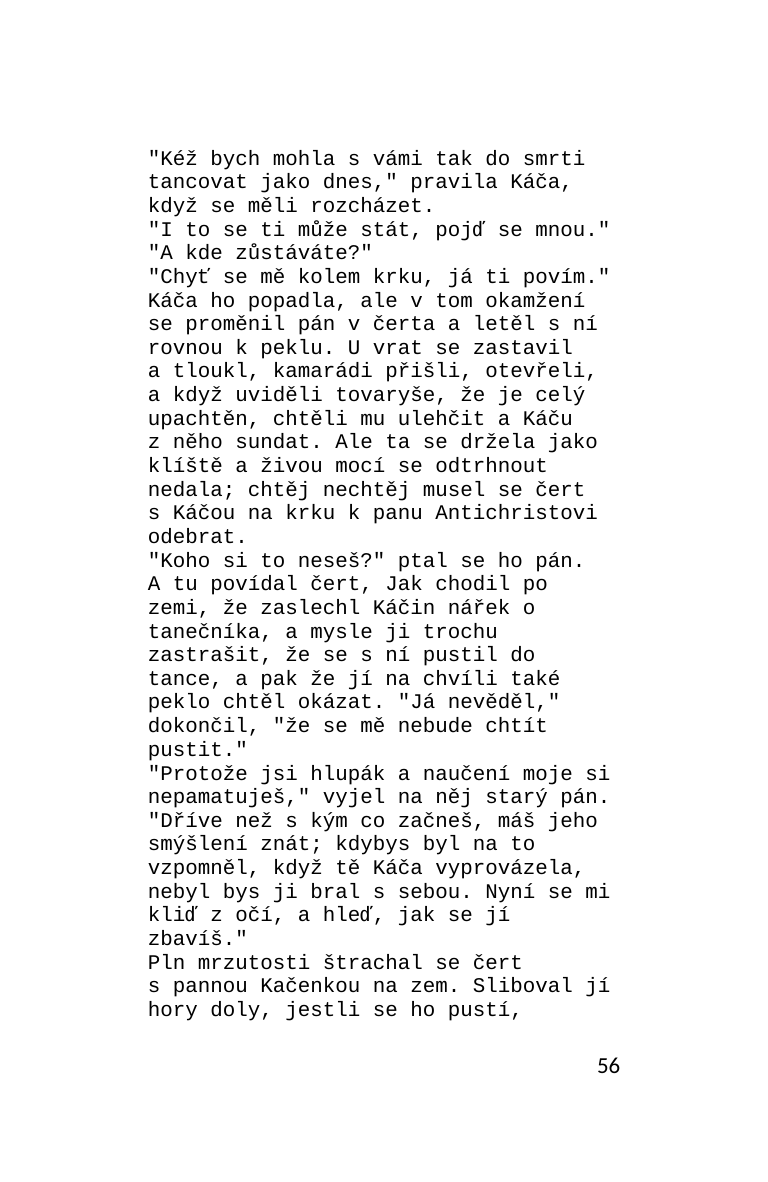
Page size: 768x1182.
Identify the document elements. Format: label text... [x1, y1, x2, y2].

text "Koho si to neseš?" ptal se ho pán. [148, 550, 620, 573]
text "I to se ti může stát, pojď se mnou." [148, 219, 620, 242]
text A tu povídal čert, Jak chodil po zemi, že zaslechl Káčin nářek o tanečníka, a mysle ji trochu zastrašit, že se s ní pustil do tance, a pak že jí na chvíli také peklo chtěl okázat. "Já nevěděl," dokončil, "že se mě nebude chtít pustit." [148, 573, 620, 762]
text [148, 952, 620, 1023]
text "A kde zůstáváte?" [148, 242, 620, 266]
text "Kéž bych mohla s vámi tak do smrti tancovat jako dnes," pravila Káča, když se měli rozcházet. [148, 148, 620, 219]
text Káča ho popadla, ale v tom okamžení se proměnil pán v čerta a letěl s ní rovnou k peklu. U vrat se zastavil a tloukl, kamarádi přišli, otevřeli, a když uviděli tovaryše, že je celý upachtěn, chtěli mu ulehčit a Káču z něho sundat. Ale ta se držela jako klíště a živou mocí se odtrhnout nedala; chtěj nechtěj musel se čert s Káčou na krku k panu Antichristovi odebrat. [148, 289, 620, 550]
text "Protože jsi hlupák a naučení moje si nepamatuješ," vyjel na něj starý pán. "Dříve než s kým co začneš, máš jeho smýšlení znát; kdybys byl na to vzpomněl, když tě Káča vyprovázela, nebyl bys ji bral s sebou. Nyní se mi kliď z očí, a hleď, jak se jí zbavíš." [148, 762, 620, 952]
text "Chyť se mě kolem krku, já ti povím." [148, 266, 620, 289]
